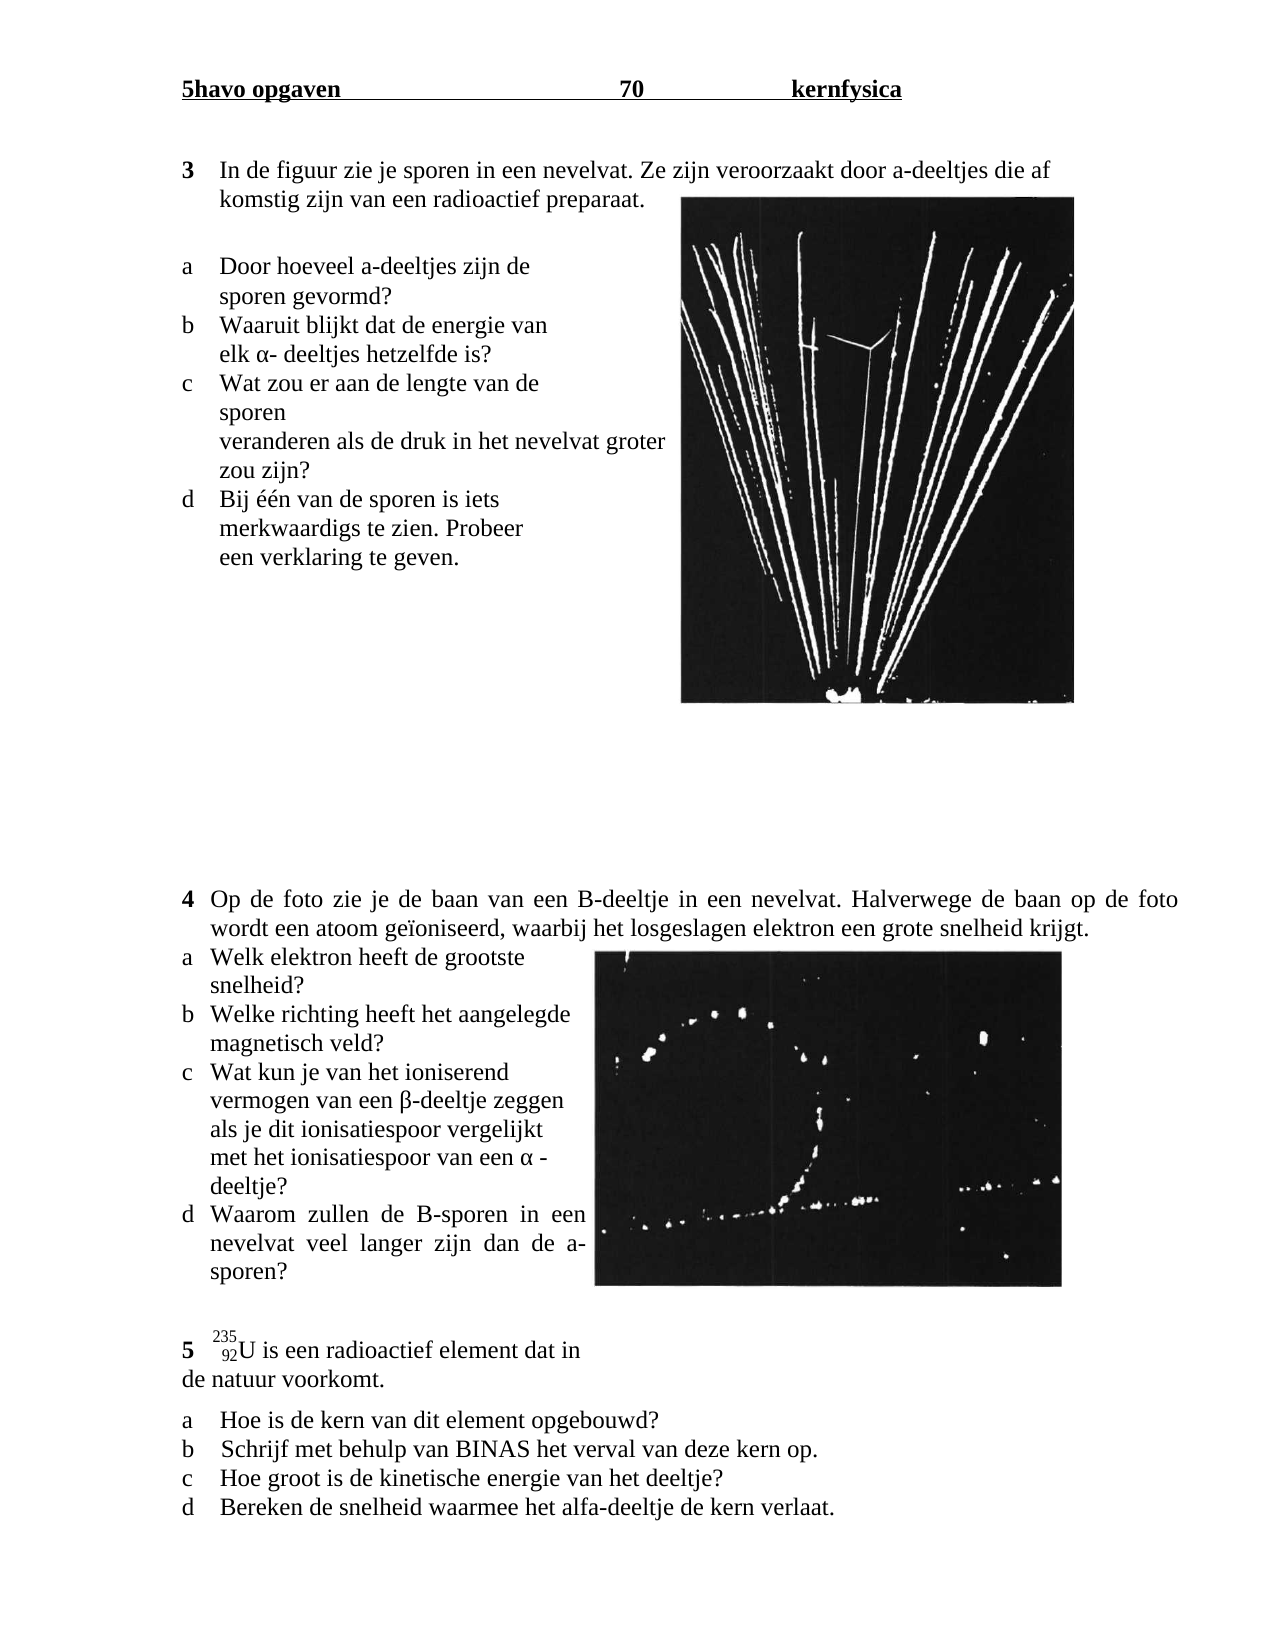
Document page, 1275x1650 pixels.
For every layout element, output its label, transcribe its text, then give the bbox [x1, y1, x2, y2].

picture [677, 194, 1074, 703]
text c Hoe groot is de kinetische energie van het deeltje? [182, 1463, 1057, 1492]
text b Welke richting heeft het aangelegde magnetisch veld? [182, 999, 589, 1057]
text b Schrijf met behulp van BINAS het verval van deze kern op. [182, 1434, 1057, 1463]
text b Waaruit blijkt dat de energie van elk α- deeltjes hetzelfde is? [182, 310, 561, 368]
picture [589, 949, 1062, 1287]
text 3 In de figuur zie je sporen in een nevelvat. Ze zijn veroorzaakt door a-deeltjes die af komstig zijn van een radioactief preparaat. [182, 156, 1072, 214]
text d Bereken de snelheid waarmee het alfa-deeltje de kern verlaat. [182, 1492, 964, 1521]
text d Bij één van de sporen is iets merkwaardigs te zien. Probeer een verklaring te geven. [182, 484, 561, 571]
text a Hoe is de kern van dit element opgebouwd? [182, 1406, 1057, 1434]
text a Door hoeveel a-deeltjes zijn de sporen gevormd? [182, 251, 561, 310]
text a Welk elektron heeft de grootste snelheid? [182, 942, 1058, 999]
text c Wat zou er aan de lengte van de sporen [182, 368, 561, 426]
text 5 U is een radioactief element dat in de natuur voorkomt. [182, 1336, 1057, 1393]
text 4 Op de foto zie je de baan van een B-deeltje in een nevelvat. Halverwege de baan op de foto wordt een atoom geïoniseerd, waarbij het losgeslagen elektron een grote snelheid krijgt. [182, 885, 1180, 942]
text c Wat kun je van het ioniserend vermogen van een β-deeltje zeggen als je dit ionisatiespoor vergelijkt met het ionisatiespoor van een α - deeltje? [182, 1057, 570, 1200]
text d Waarom zullen de B-sporen in een nevelvat veel langer zijn dan de a-sporen? [182, 1200, 589, 1286]
text veranderen als de druk in het nevelvat groter zou zijn? [219, 426, 677, 484]
